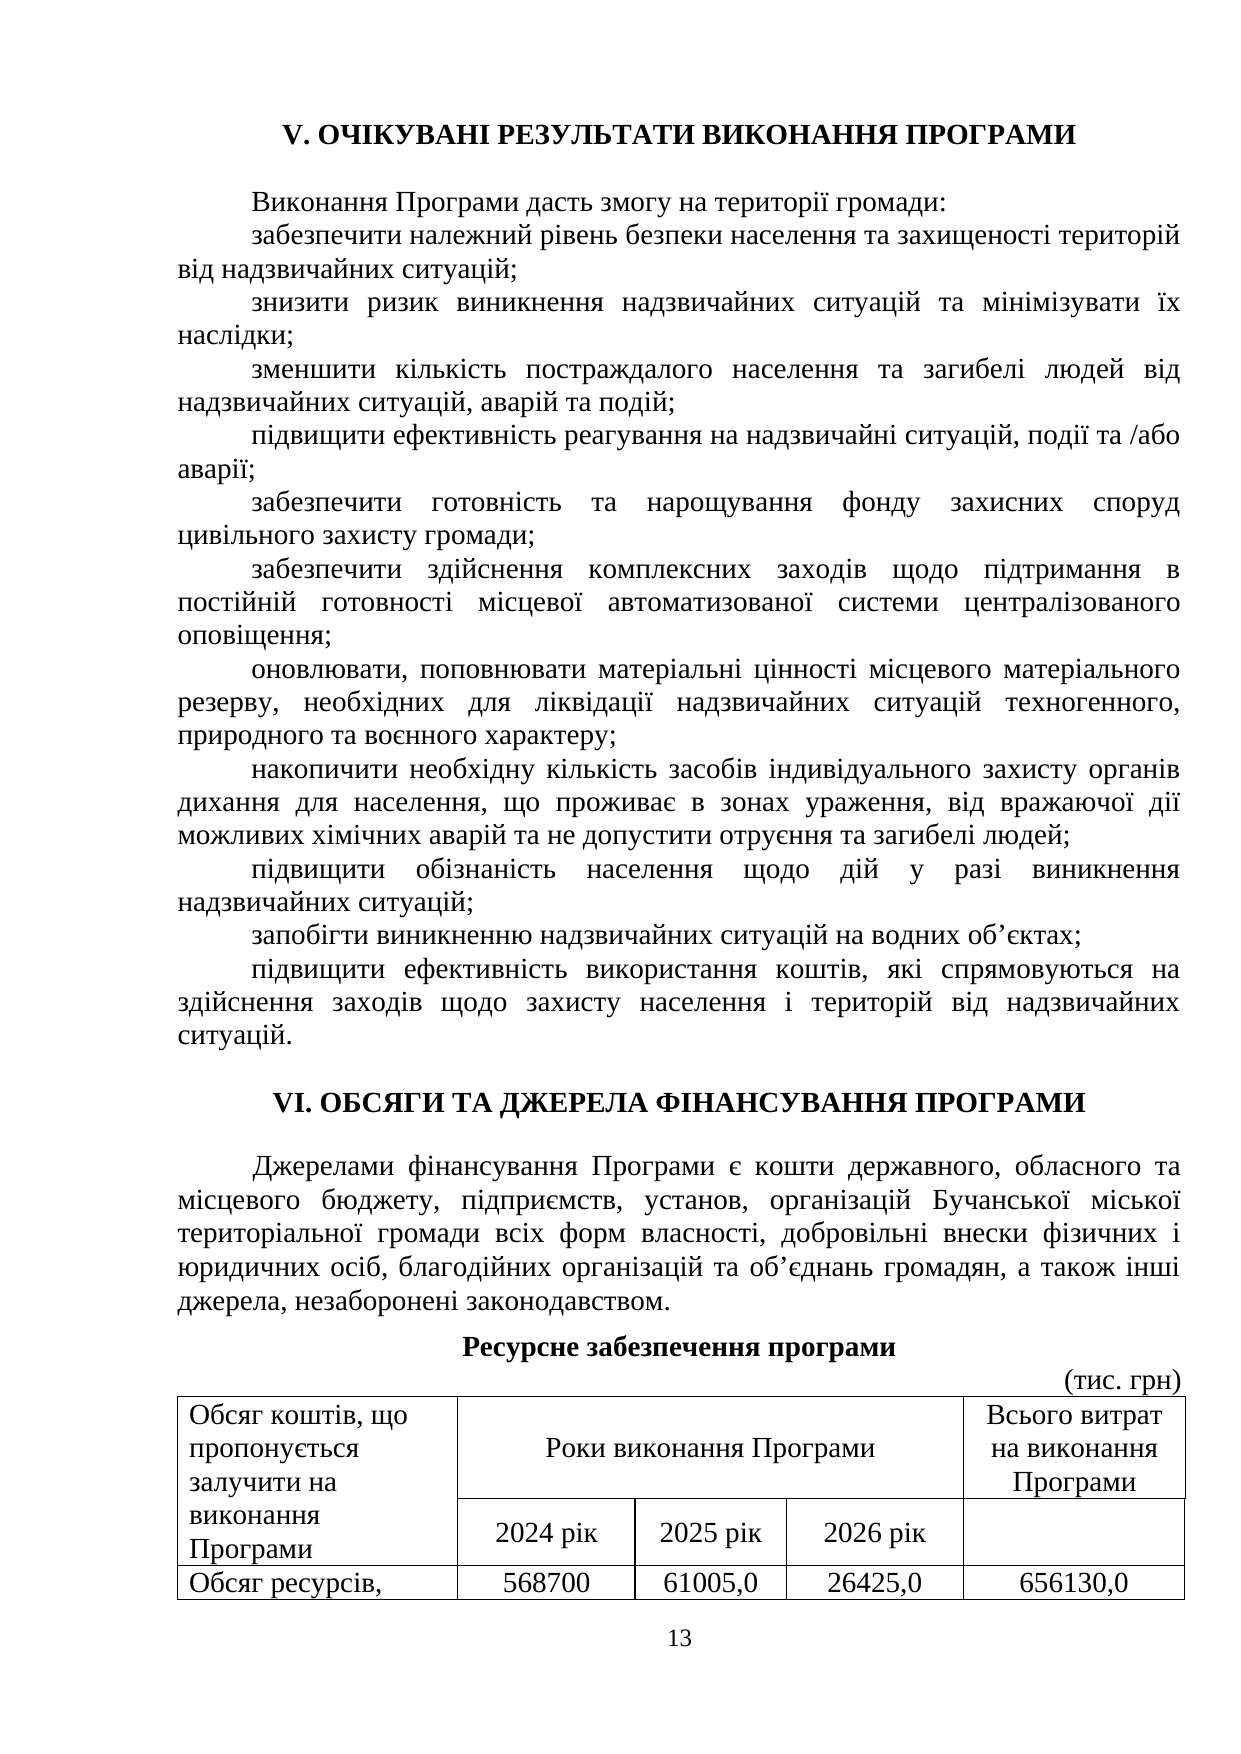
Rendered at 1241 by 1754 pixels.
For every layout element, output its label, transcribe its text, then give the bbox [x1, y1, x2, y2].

text Ресурсне забезпечення програми [177, 1329, 1181, 1362]
text Джерелами фінансування Програми є кошти державного, обласного та місцевого бюджету, підприємств, установ, організацій Бучанської міської територіальної громади всіх форм власності, добровільні внески фізичних і юридичних осіб, благодійних організацій та об’єднань громадян, а також інші джерела, незаборонені законодавством. [177, 1148, 1181, 1316]
text знизити ризик виникнення надзвичайних ситуацій та мінімізувати їх наслідки; [177, 285, 1181, 351]
table_header Роки виконання Програми [458, 1397, 963, 1497]
text забезпечити належний рівень безпеки населення та захищеності територій від надзвичайних ситуацій; [177, 218, 1181, 285]
table_cell 61005,0 [636, 1566, 786, 1599]
text VІ. ОБСЯГИ ТА ДЖЕРЕЛА ФІНАНСУВАННЯ ПРОГРАМИ [177, 1085, 1181, 1118]
text Виконання Програми дасть змогу на території громади: [177, 185, 1181, 218]
table_cell 568700 [458, 1566, 634, 1599]
table_header Обсяг коштів, що пропонується залучити на виконання Програми [178, 1397, 457, 1564]
text забезпечити готовність та нарощування фонду захисних споруд цивільного захисту громади; [177, 485, 1181, 551]
table_cell 656130,0 [964, 1566, 1184, 1599]
text (тис. грн) [177, 1362, 1181, 1396]
text підвищити ефективність реагування на надзвичайні ситуацій, події та /або аварії; [177, 418, 1181, 485]
table_cell [964, 1499, 1184, 1564]
text V. ОЧІКУВАНІ РЕЗУЛЬТАТИ ВИКОНАННЯ ПРОГРАМИ [177, 118, 1181, 151]
table_cell 26425,0 [787, 1566, 963, 1599]
text підвищити обізнаність населення щодо дій у разі виникнення надзвичайних ситуацій; [177, 851, 1181, 918]
text підвищити ефективність використання коштів, які спрямовуються на здійснення заходів щодо захисту населення і територій від надзвичайних ситуацій. [177, 951, 1181, 1051]
text зменшити кількість постраждалого населення та загибелі людей від надзвичайних ситуацій, аварій та подій; [177, 351, 1181, 418]
table_cell 2026 рік [787, 1499, 963, 1564]
text запобігти виникненню надзвичайних ситуацій на водних об’єктах; [177, 918, 1181, 951]
text накопичити необхідну кількість засобів індивідуального захисту органів дихання для населення, що проживає в зонах ураження, від вражаючої дії можливих хімічних аварій та не допустити отруєння та загибелі людей; [177, 751, 1181, 851]
table_cell 2024 рік [458, 1499, 634, 1564]
text забезпечити здійснення комплексних заходів щодо підтримання в постійній готовності місцевої автоматизованої системи централізованого оповіщення; [177, 551, 1181, 651]
text оновлювати, поповнювати матеріальні цінності місцевого матеріального резерву, необхідних для ліквідації надзвичайних ситуацій техногенного, природного та воєнного характеру; [177, 651, 1181, 751]
table_cell 2025 рік [636, 1499, 786, 1564]
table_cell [178, 1566, 457, 1599]
table_header Всього витрат на виконання Програми [964, 1397, 1185, 1497]
